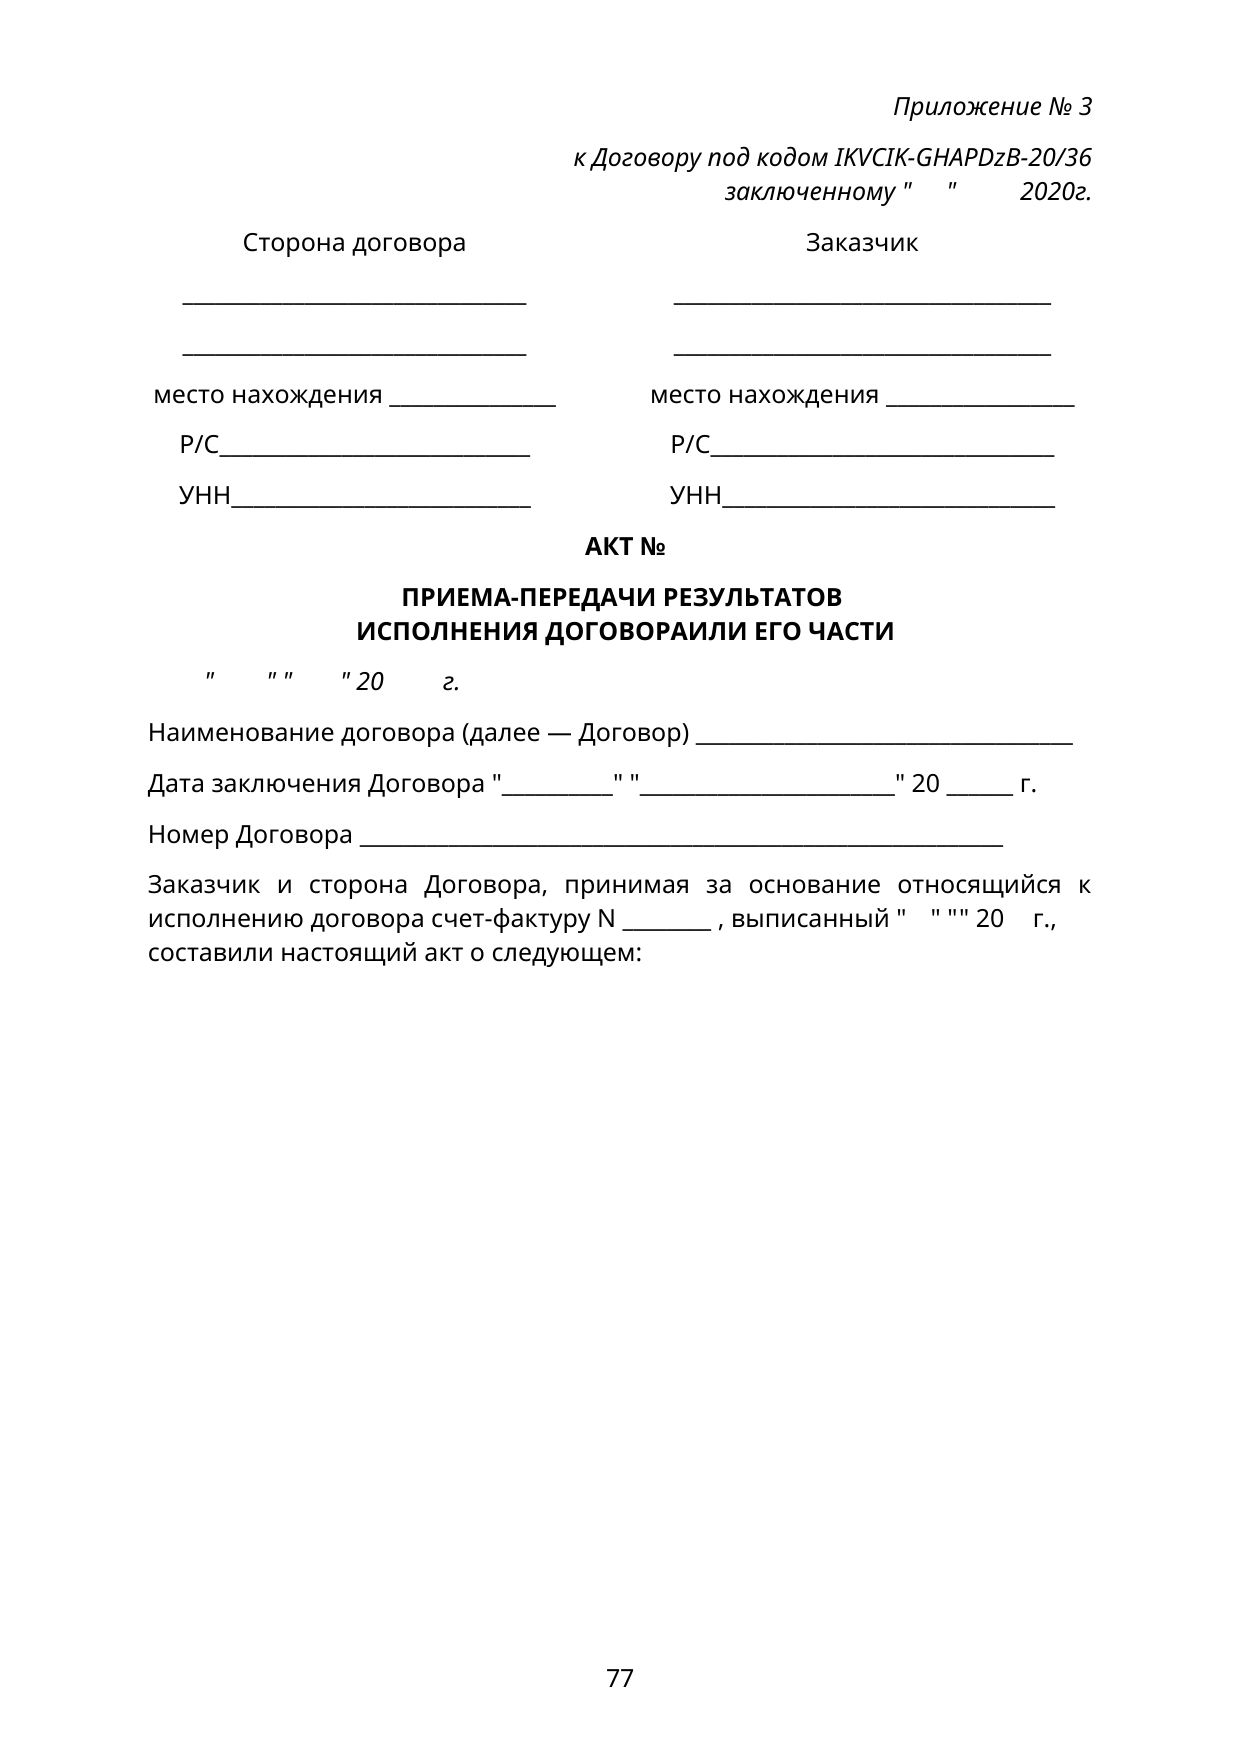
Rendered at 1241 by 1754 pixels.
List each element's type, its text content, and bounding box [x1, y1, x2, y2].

table_header Заказчик __________________________________ __________________________________ место нахождения _________________ Р/С_______________________________ УНН______________________________ [597, 224, 1128, 528]
text АКТ № [207, 528, 1044, 563]
text Номер Договора __________________________________________________________ [148, 816, 1092, 850]
text к Договору под кодом IKVCIK-GHAPDzB-20/36 заключенному " " 2020г. [148, 139, 1092, 207]
text Дата заключения Договора "__________" "_______________________" 20 ______ г. [148, 766, 1092, 799]
text Приложение № 3 [148, 89, 1092, 123]
table_header Сторона договора _______________________________ _______________________________ место нахождения _______________ Р/С____________________________ УНН___________________________ [112, 224, 597, 528]
text Наименование договора (далее — Договор) __________________________________ [148, 715, 1092, 749]
text Заказчик и сторона Договора, принимая за основание относящийся к исполнению договора счет-фактуру N ________ , выписанный " " " " 20 г., составили настоящий акт о следующем: [148, 867, 1092, 969]
text " " " " 20 г. [148, 664, 1092, 698]
text ПРИЕМА-ПЕРЕДАЧИ РЕЗУЛЬТАТОВ ИСПОЛНЕНИЯ ДОГОВОРАИЛИ ЕГО ЧАСТИ [207, 579, 1044, 647]
